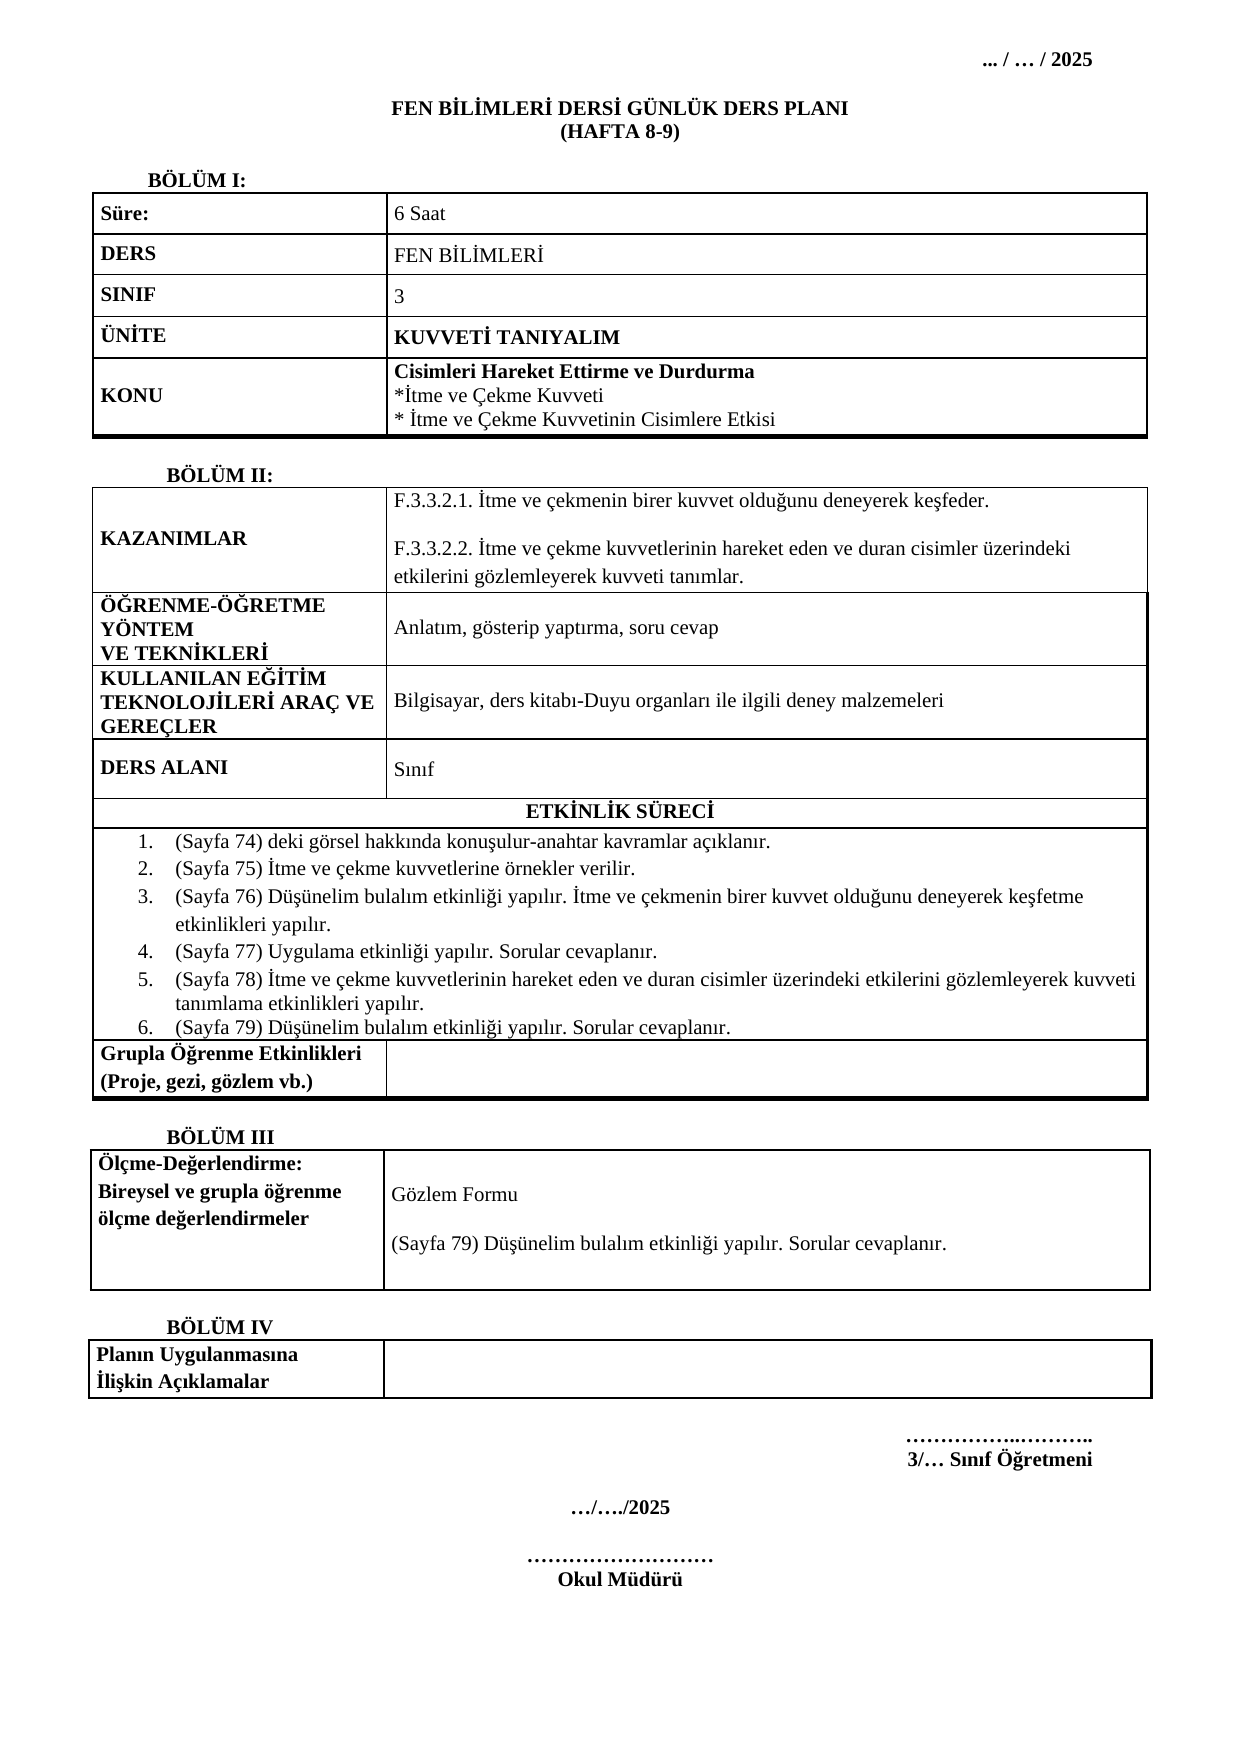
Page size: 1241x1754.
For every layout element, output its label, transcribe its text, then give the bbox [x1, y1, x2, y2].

subtitle BÖLÜM III [148, 1125, 1092, 1149]
table_cell (Sayfa 74) deki görsel hakkında konuşulur-anahtar kavramlar açıklanır. (Sayfa 75) İtme ve çekme kuvvetlerine örnekler verilir. (Sayfa 76) Düşünelim bulalım etkinliği yapılır. İtme ve çekmenin birer kuvvet olduğunu deneyerek keşfetme etkinlikleri yapılır. (Sayfa 77) Uygulama etkinliği yapılır. Sorular cevaplanır. (Sayfa 78) İtme ve çekme kuvvetlerinin hareket eden ve duran cisimler üzerindeki etkilerini gözlemleyerek kuvveti tanımlama etkinlikleri yapılır. (Sayfa 79) Düşünelim bulalım etkinliği yapılır. Sorular cevaplanır. [94, 829, 1146, 1039]
table_cell ETKİNLİK SÜRECİ [94, 799, 1146, 827]
table_cell KULLANILAN EĞİTİM TEKNOLOJİLERİ ARAÇ VE GEREÇLER [93, 666, 386, 738]
table_header Ölçme-Değerlendirme: Bireysel ve grupla öğrenme ölçme değerlendirmeler [92, 1151, 383, 1289]
table_header 6 Saat [388, 194, 1146, 233]
text (HAFTA 8-9) [148, 119, 1092, 143]
table_cell KUVVETİ TANIYALIM [388, 317, 1146, 357]
table_cell Grupla Öğrenme Etkinlikleri (Proje, gezi, gözlem vb.) [94, 1041, 386, 1096]
text 3/… Sınıf Öğretmeni [148, 1447, 1092, 1471]
table_header Gözlem Formu (Sayfa 79) Düşünelim bulalım etkinliği yapılır. Sorular cevaplanır. [385, 1151, 1149, 1289]
table_cell Bilgisayar, ders kitabı-Duyu organları ile ilgili deney malzemeleri [387, 666, 1146, 738]
table_header KAZANIMLAR [93, 488, 386, 592]
text BÖLÜM II: [148, 463, 1092, 487]
table_header [385, 1341, 1150, 1397]
table_cell ÖĞRENME-ÖĞRETME YÖNTEM VE TEKNİKLERİ [93, 593, 386, 665]
table_cell SINIF [94, 275, 386, 316]
subtitle BÖLÜM IV [148, 1315, 1092, 1339]
table_cell Anlatım, gösterip yaptırma, soru cevap [387, 593, 1146, 665]
table_cell [387, 1041, 1146, 1096]
table_cell DERS [94, 235, 386, 274]
table_cell ÜNİTE [94, 317, 386, 357]
text Okul Müdürü [148, 1567, 1092, 1591]
text ... / … / 2025 [148, 47, 1092, 71]
text BÖLÜM I: [148, 168, 1092, 192]
text …/…./2025 [148, 1495, 1092, 1519]
text FEN BİLİMLERİ DERSİ GÜNLÜK DERS PLANI [148, 95, 1092, 119]
table_cell DERS ALANI [94, 740, 386, 797]
table_header F.3.3.2.1. İtme ve çekmenin birer kuvvet olduğunu deneyerek keşfeder. F.3.3.2.2. İtme ve çekme kuvvetlerinin hareket eden ve duran cisimler üzerindeki etkilerini gözlemleyerek kuvveti tanımlar. [387, 488, 1147, 592]
table_header Süre: [94, 194, 386, 233]
table_cell Sınıf [387, 740, 1146, 797]
table_header Planın Uygulanmasına İlişkin Açıklamalar [90, 1341, 383, 1397]
table_cell 3 [388, 275, 1146, 316]
table_cell FEN BİLİMLERİ [388, 235, 1146, 274]
table_cell KONU [94, 359, 386, 434]
text ……………………… [148, 1543, 1092, 1567]
text ……………..……….. [148, 1423, 1092, 1447]
table_cell Cisimleri Hareket Ettirme ve Durdurma *İtme ve Çekme Kuvveti * İtme ve Çekme Kuvvetinin Cisimlere Etkisi [388, 359, 1146, 434]
